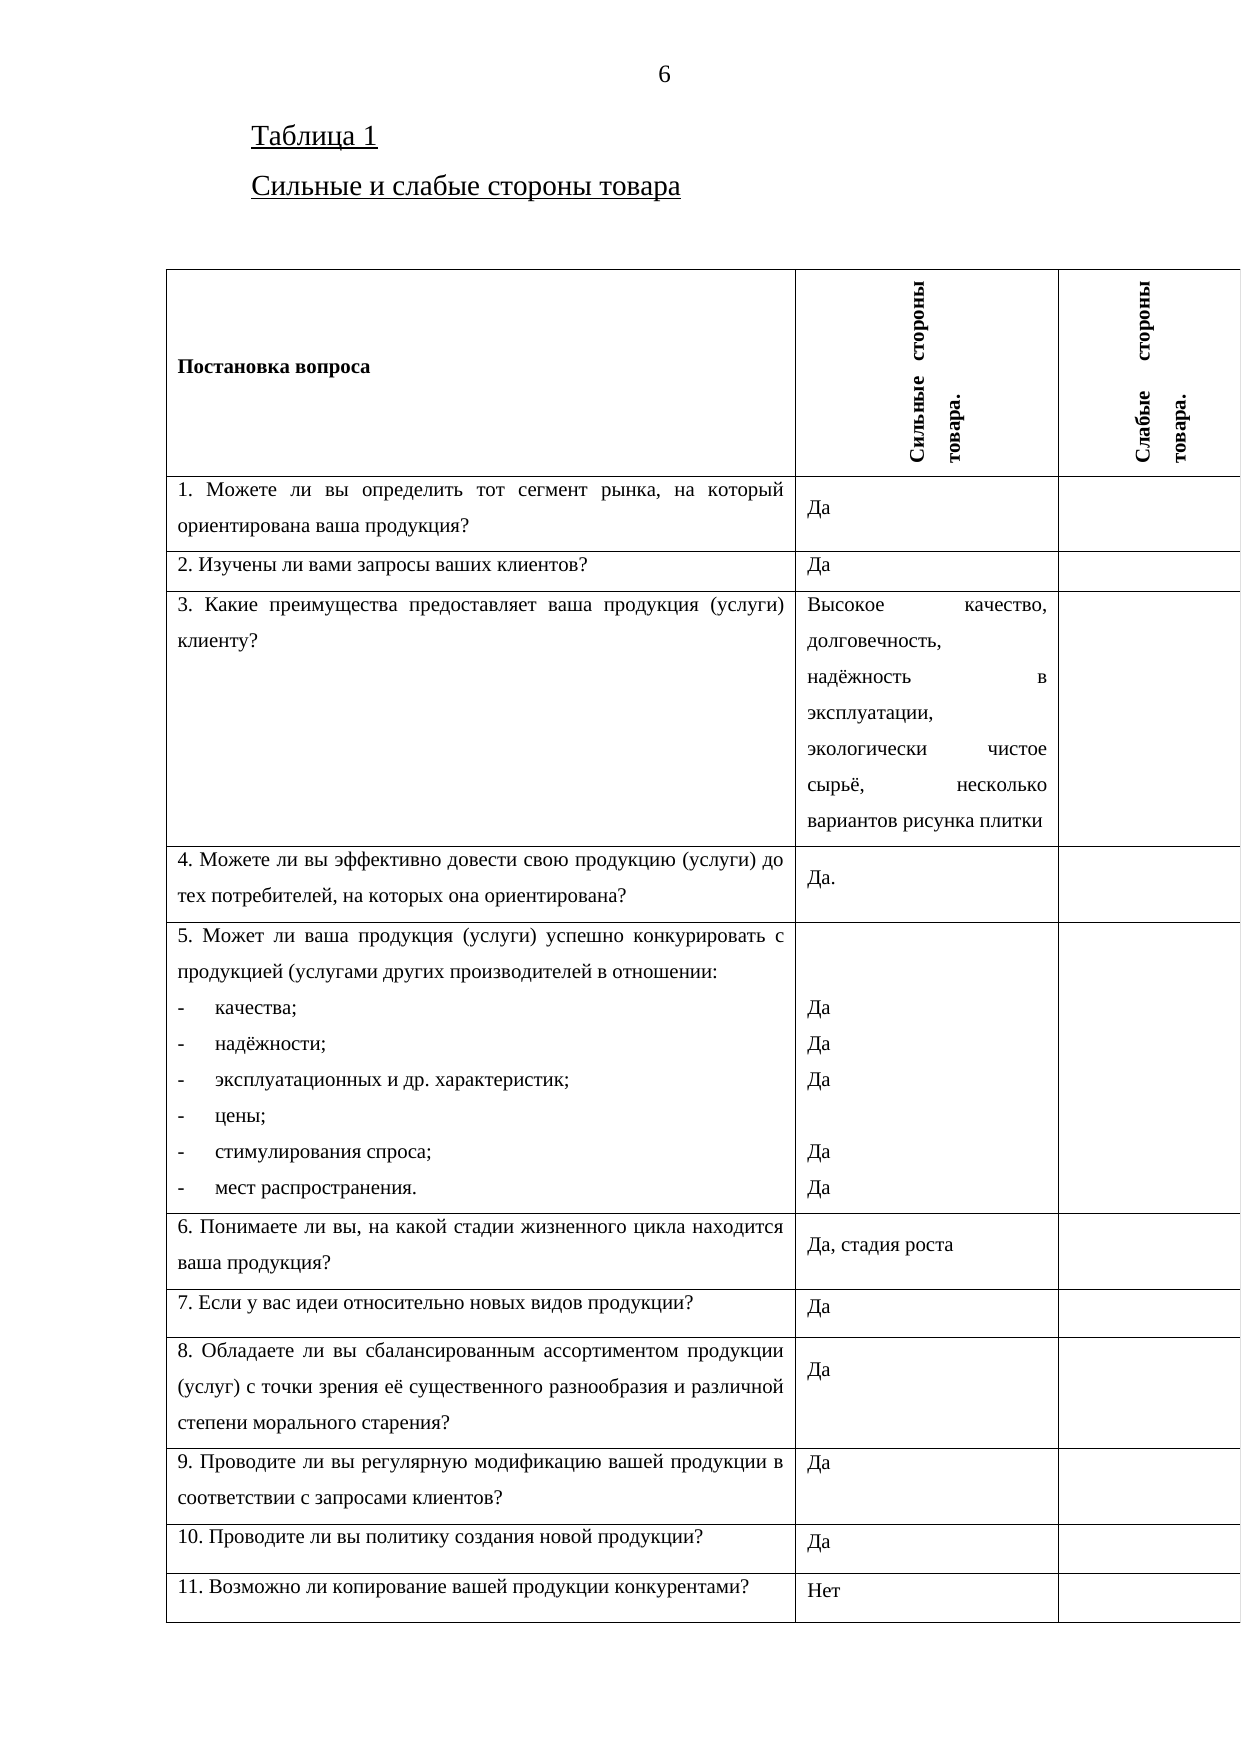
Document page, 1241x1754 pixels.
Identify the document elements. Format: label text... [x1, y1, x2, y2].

table_cell 6. Понимаете ли вы, на какой стадии жизненного цикла находится ваша продукция? [167, 1214, 795, 1289]
table_cell 9. Проводите ли вы регулярную модификацию вашей продукции в соответствии с запросами клиентов? [167, 1449, 795, 1523]
table_cell Да [796, 1290, 1058, 1337]
table_cell Высокое качество, долговечность, надёжность в эксплуатации, экологически чистое сырьё, несколько вариантов рисунка плитки [796, 592, 1058, 846]
table_cell 7. Если у вас идеи относительно новых видов продукции? [167, 1290, 795, 1337]
table_cell [1059, 1525, 1240, 1572]
table_cell Нет [796, 1574, 1058, 1622]
table_cell Да [796, 1525, 1058, 1572]
table_cell [1059, 847, 1240, 922]
table_cell 5. Может ли ваша продукция (услуги) успешно конкурировать с продукцией (услугами других производителей в отношении: качества; надёжности; эксплуатационных и др. характеристик; цены; стимулирования спроса; мест распространения. [167, 923, 795, 1213]
table_cell 10. Проводите ли вы политику создания новой продукции? [167, 1525, 795, 1572]
table_cell Да Да Да Да Да [796, 923, 1058, 1213]
table_cell Да. [796, 847, 1058, 922]
table_cell Да [796, 1449, 1058, 1523]
table_cell [1059, 1449, 1240, 1523]
table_cell [1059, 1214, 1240, 1289]
table_cell [1059, 923, 1240, 1213]
table_cell [1059, 1574, 1240, 1622]
table_cell 1. Можете ли вы определить тот сегмент рынка, на который ориентирована ваша продукция? [167, 477, 795, 551]
table_cell [1059, 1338, 1240, 1448]
table_header Постановка вопроса [167, 270, 795, 476]
table_cell 2. Изучены ли вами запросы ваших клиентов? [167, 552, 795, 591]
table_cell Да [796, 1338, 1058, 1448]
table_cell [1059, 477, 1240, 551]
table_cell 4. Можете ли вы эффективно довести свою продукцию (услуги) до тех потребителей, на которых она ориентирована? [167, 847, 795, 922]
text Сильные и слабые стороны товара [177, 168, 1152, 202]
table_cell 3. Какие преимущества предоставляет ваша продукция (услуги) клиенту? [167, 592, 795, 846]
table_cell [1059, 1290, 1240, 1337]
table_cell 8. Обладаете ли вы сбалансированным ассортиментом продукции (услуг) с точки зрения её существенного разнообразия и различной степени морального старения? [167, 1338, 795, 1448]
table_header Слабые стороны товара. [1059, 270, 1240, 476]
table_cell [1059, 552, 1240, 591]
table_cell 11. Возможно ли копирование вашей продукции конкурентами? [167, 1574, 795, 1622]
table_header Сильные стороны товара. [796, 270, 1058, 476]
table_cell [1059, 592, 1240, 846]
table_cell Да, стадия роста [796, 1214, 1058, 1289]
table_cell Да [796, 477, 1058, 551]
table_cell Да [796, 552, 1058, 591]
text Таблица 1 [177, 118, 1152, 152]
